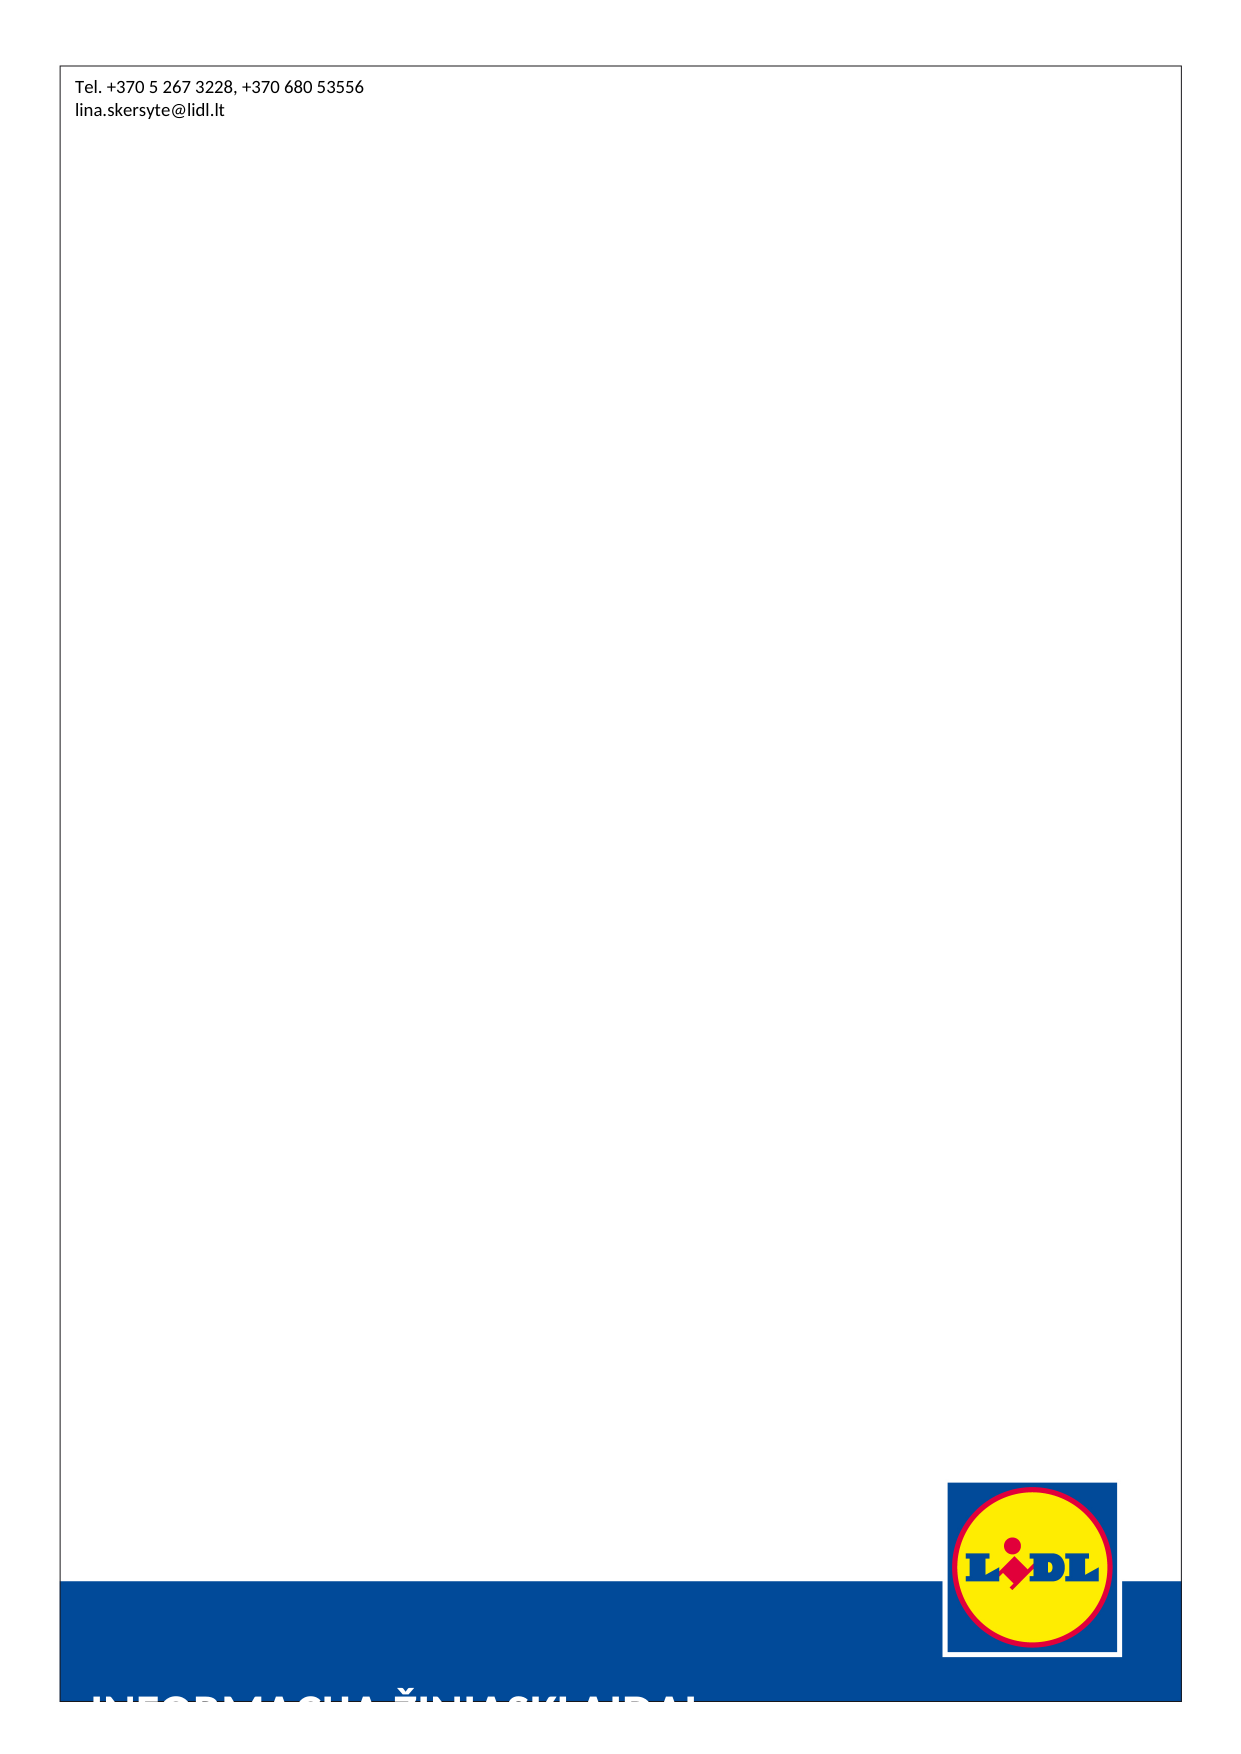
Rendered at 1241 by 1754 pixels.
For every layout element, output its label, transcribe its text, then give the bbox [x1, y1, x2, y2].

text Tel. +370 5 267 3228, +370 680 53556 [75, 75, 1165, 98]
text lina.skersyte@lidl.lt [75, 98, 1165, 121]
picture [0, 6, 1241, 1754]
